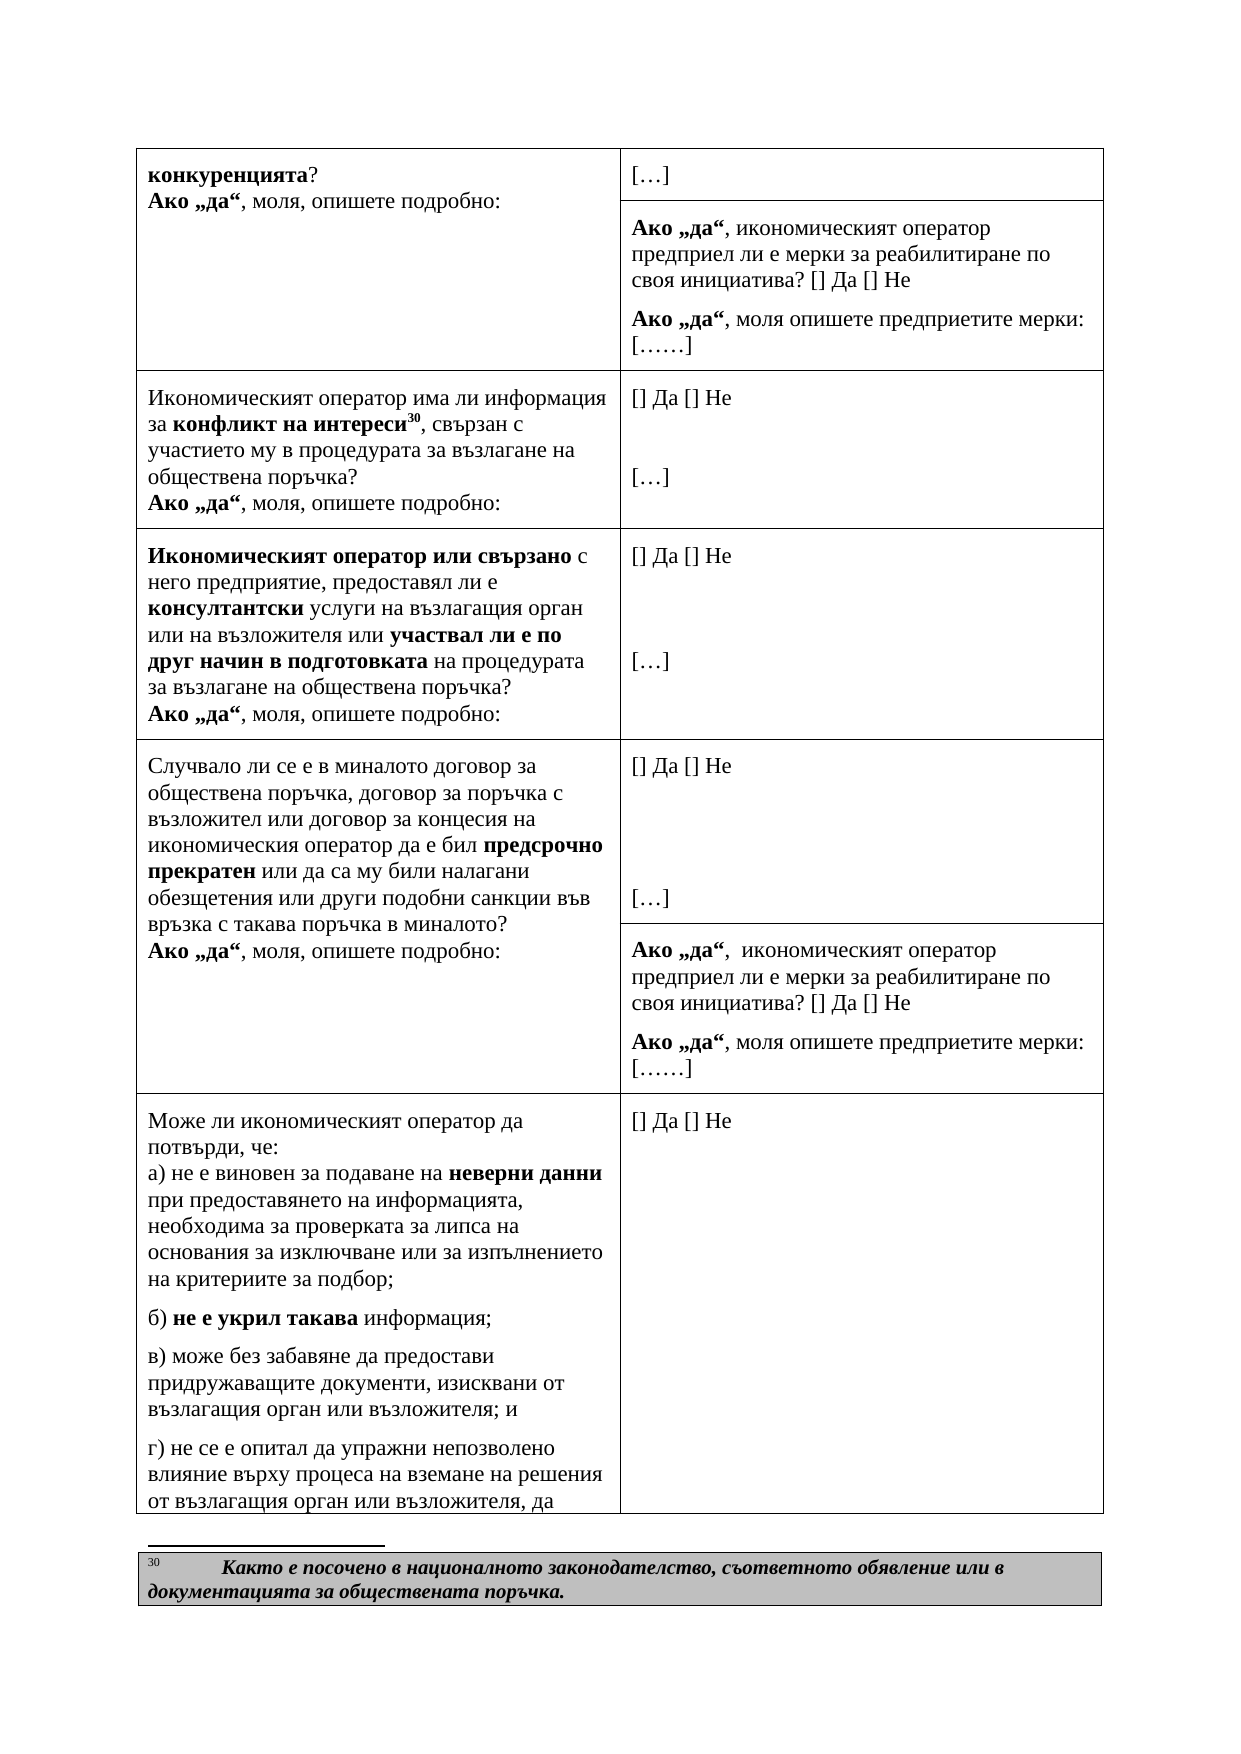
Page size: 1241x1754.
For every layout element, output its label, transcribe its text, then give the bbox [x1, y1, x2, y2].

table_cell Икономическият оператор има ли информация за конфликт на интереси, свързан с участието му в процедурата за възлагане на обществена поръчка? Ако „да“, моля, опишете подробно: [137, 371, 620, 528]
table_cell [] Да [] Не […] [621, 529, 1103, 739]
table_cell Икономическият оператор или свързано с него предприятие, предоставял ли е консултантски услуги на възлагащия орган или на възложителя или участвал ли е по друг начин в подготовката на процедурата за възлагане на обществена поръчка? Ако „да“, моля, опишете подробно: [137, 529, 620, 739]
table_cell Случвало ли се е в миналото договор за обществена поръчка, договор за поръчка с възложител или договор за концесия на икономическия оператор да е бил предсрочно прекратен или да са му били налагани обезщетения или други подобни санкции във връзка с такава поръчка в миналото? Ако „да“, моля, опишете подробно: [137, 740, 620, 1093]
table_cell [] Да [] Не […] [621, 149, 1103, 200]
table_cell [] Да [] Не […] [621, 371, 1103, 528]
table_cell [] Да [] Не [621, 1094, 1103, 1513]
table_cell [137, 1094, 620, 1513]
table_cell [137, 149, 620, 370]
table_cell [] Да [] Не […] [621, 740, 1103, 923]
